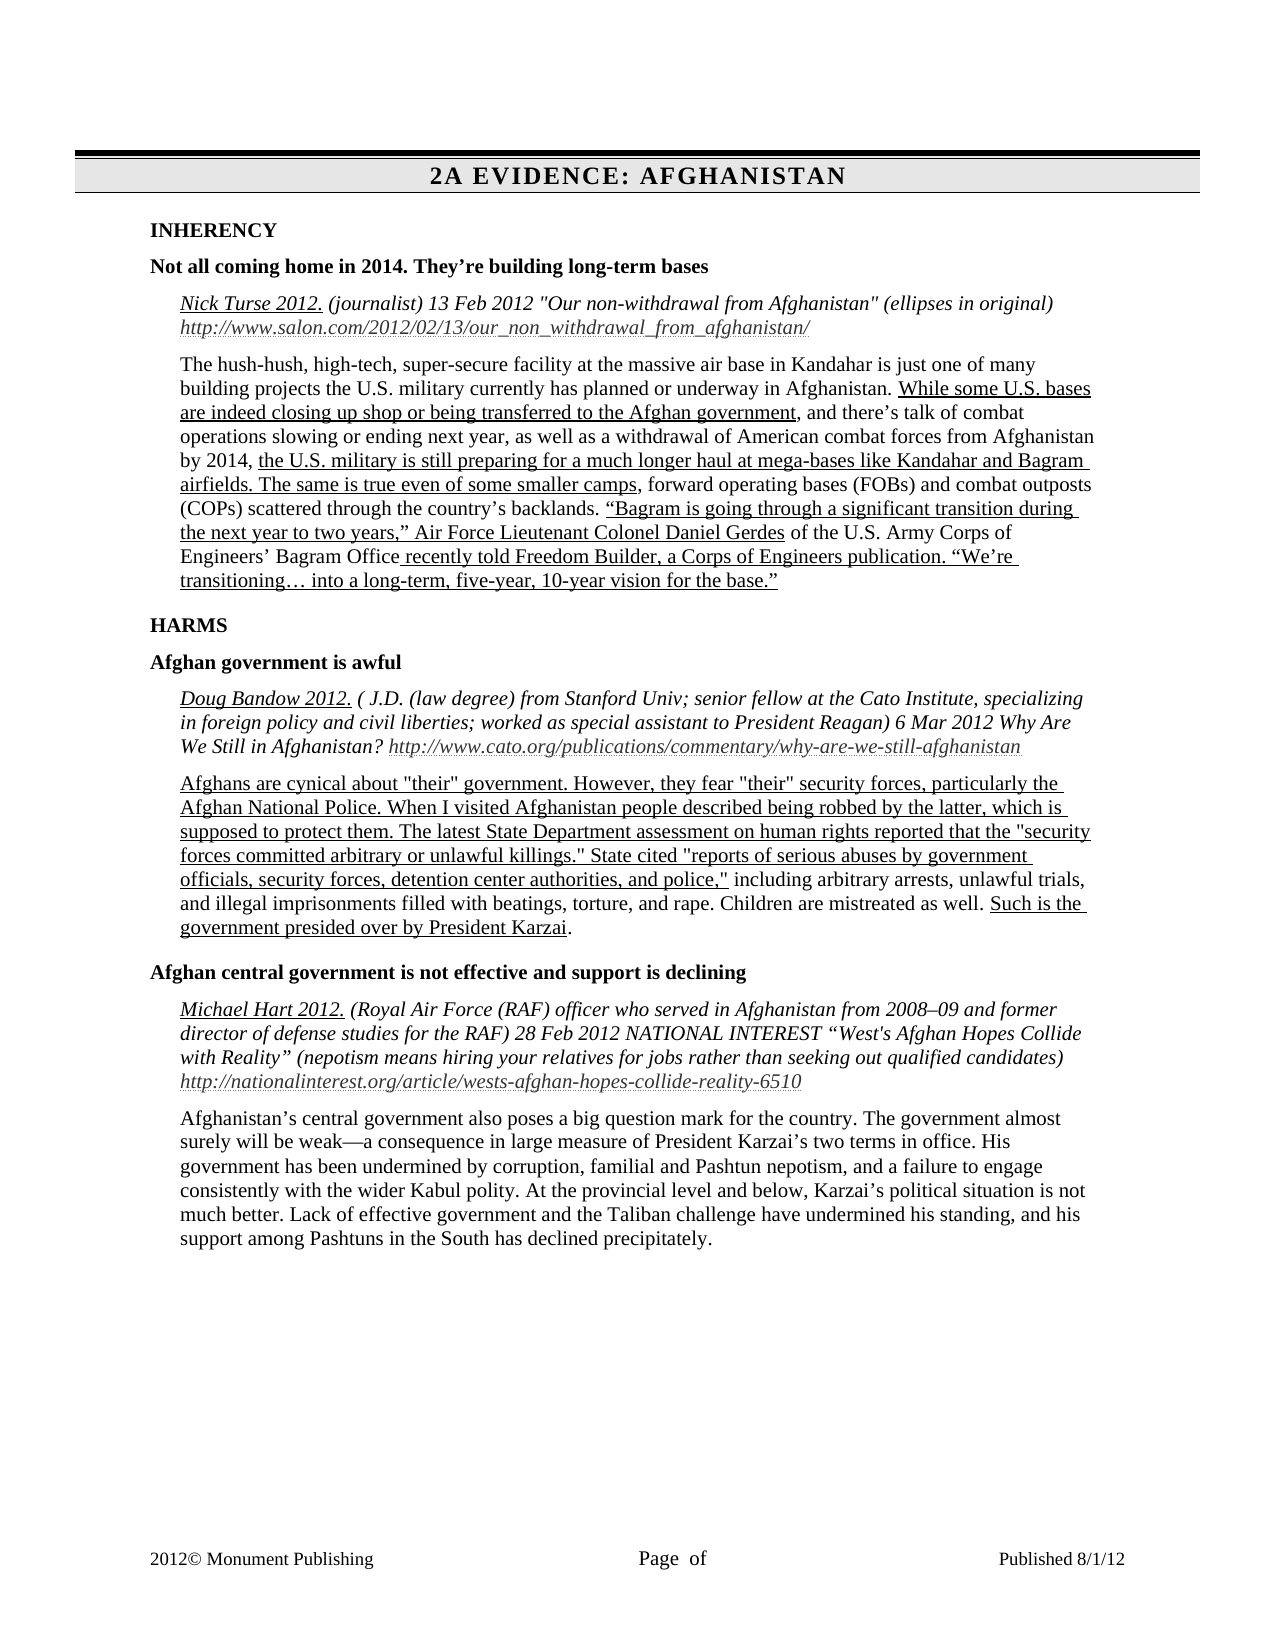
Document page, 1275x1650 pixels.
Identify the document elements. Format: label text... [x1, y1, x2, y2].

text INHERENCY [150, 218, 1125, 242]
text HARMS [150, 613, 1125, 637]
text Afghans are cynical about "their" government. However, they fear "their" security forces, particularly the Afghan National Police. When I visited Afghanistan people described being robbed by the latter, which is supposed to protect them. The latest State Department assessment on human rights reported that the "security forces committed arbitrary or unlawful killings." State cited "reports of serious abuses by government officials, security forces, detention center authorities, and police," including arbitrary arrests, unlawful trials, and illegal imprisonments filled with beatings, torture, and rape. Children are mistreated as well. Such is the government presided over by President Karzai. [180, 771, 1095, 939]
text Afghan central government is not effective and support is declining [150, 960, 1125, 984]
text Not all coming home in 2014. They’re building long-term bases [150, 254, 1125, 278]
text Afghanistan’s central government also poses a big question mark for the country. The government almost surely will be weak—a consequence in large measure of President Karzai’s two terms in office. His government has been undermined by corruption, familial and Pashtun nepotism, and a failure to engage consistently with the wider Kabul polity. At the provincial level and below, Karzai’s political situation is not much better. Lack of effective government and the Taliban challenge have undermined his standing, and his support among Pashtuns in the South has declined precipitately. [180, 1105, 1095, 1250]
text Nick Turse 2012. (journalist) 13 Feb 2012 "Our non-withdrawal from Afghanistan" (ellipses in original) http://www.salon.com/2012/02/13/our_non_withdrawal_from_afghanistan/ [180, 291, 1095, 339]
text The hush-hush, high-tech, super-secure facility at the massive air base in Kandahar is just one of many building projects the U.S. military currently has planned or underway in Afghanistan. While some U.S. bases are indeed closing up shop or being transferred to the Afghan government, and there’s talk of combat operations slowing or ending next year, as well as a withdrawal of American combat forces from Afghanistan by 2014, the U.S. military is still preparing for a much longer haul at mega-bases like Kandahar and Bagram airfields. The same is true even of some smaller camps, forward operating bases (FOBs) and combat outposts (COPs) scattered through the country’s backlands. “Bagram is going through a significant transition during the next year to two years,” Air Force Lieutenant Colonel Daniel Gerdes of the U.S. Army Corps of Engineers’ Bagram Office recently told Freedom Builder, a Corps of Engineers publication. “We’re transitioning… into a long-term, five-year, 10-year vision for the base.” [180, 352, 1095, 592]
subtitle 2A EVIDENCE: AFGHANISTAN [75, 159, 1200, 192]
text Michael Hart 2012. (Royal Air Force (RAF) officer who served in Afghanistan from 2008–09 and former director of defense studies for the RAF) 28 Feb 2012 NATIONAL INTEREST “West's Afghan Hopes Collide with Reality” (nepotism means hiring your relatives for jobs rather than seeking out qualified candidates) http://nationalinterest.org/article/wests-afghan-hopes-collide-reality-6510 [180, 997, 1095, 1093]
text Doug Bandow 2012. ( J.D. (law degree) from Stanford Univ; senior fellow at the Cato Institute, specializing in foreign policy and civil liberties; worked as special assistant to President Reagan) 6 Mar 2012 Why Are We Still in Afghanistan? http://www.cato.org/publications/commentary/why-are-we-still-afghanistan [180, 686, 1095, 758]
text Afghan government is awful [150, 649, 1125, 674]
